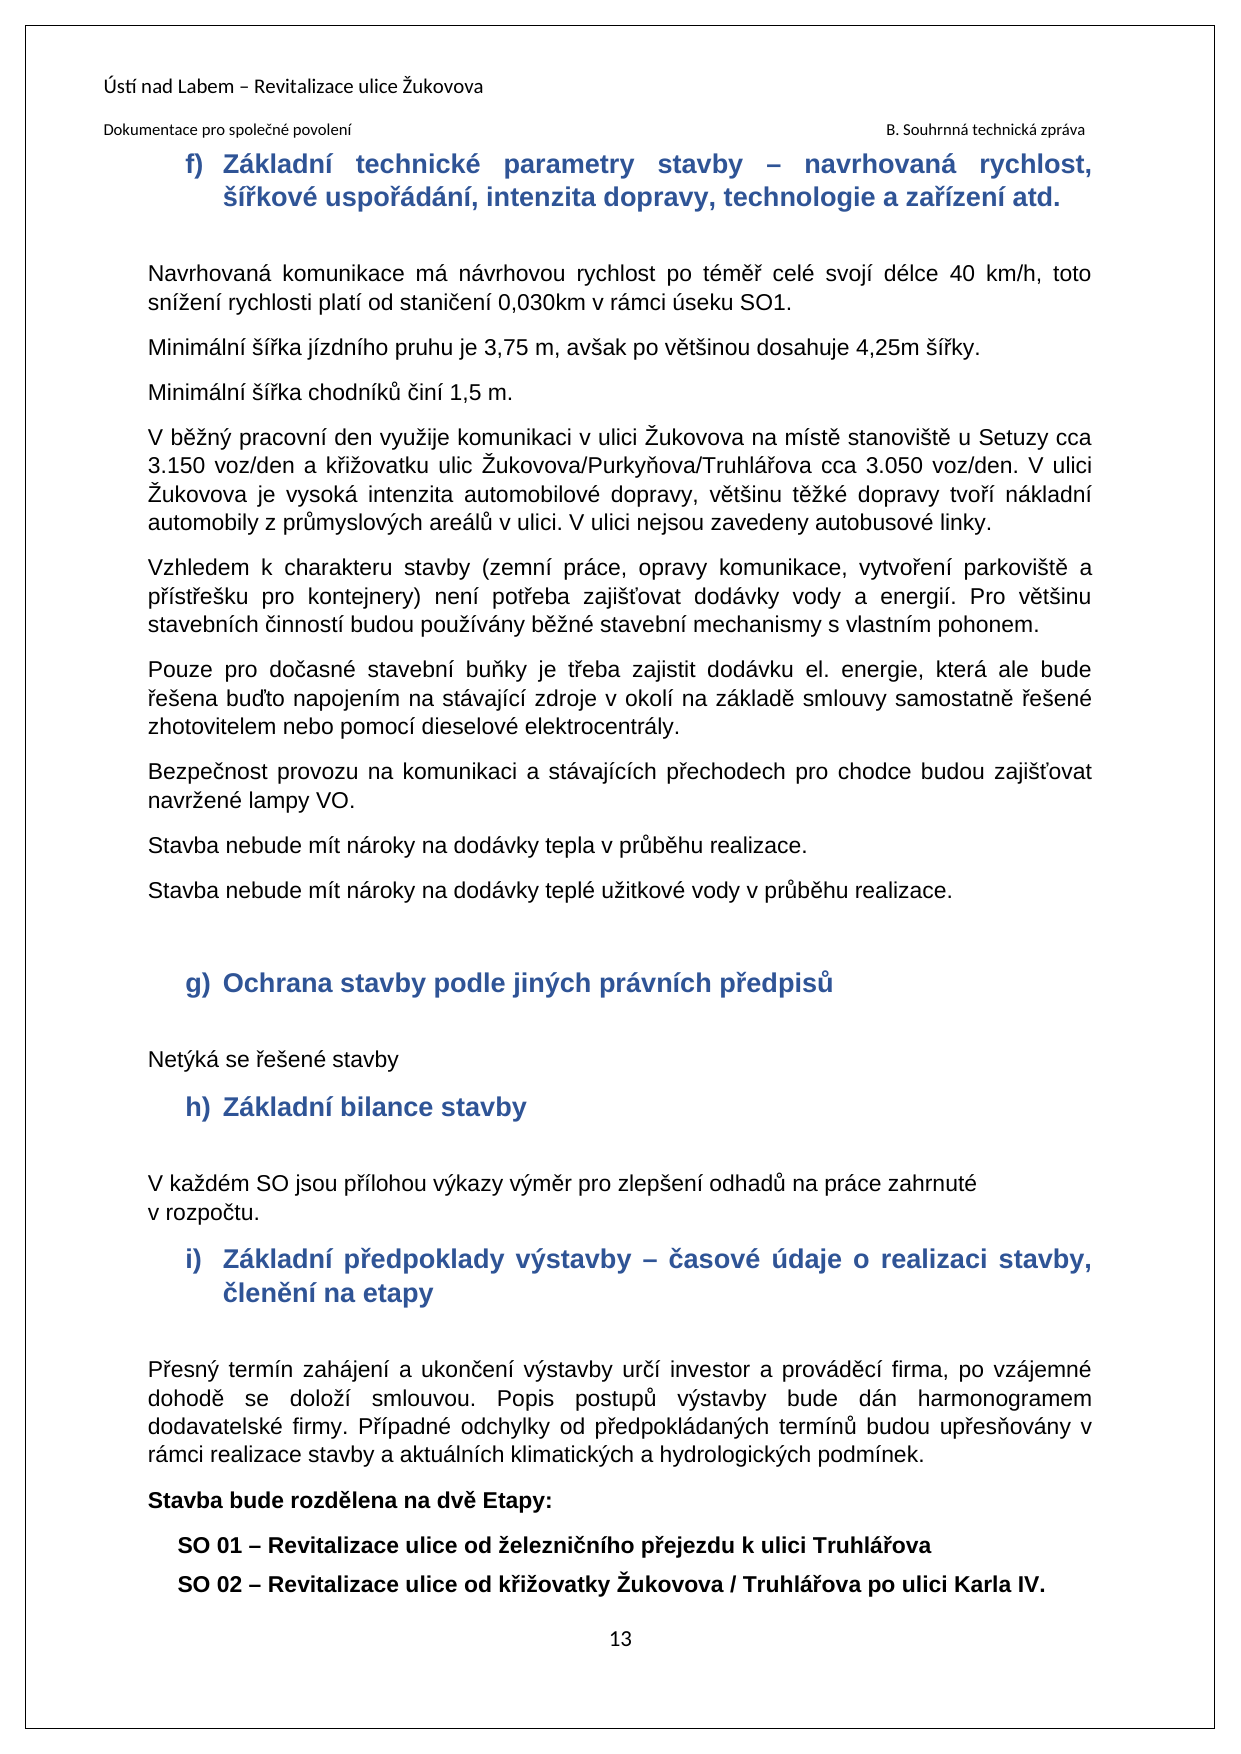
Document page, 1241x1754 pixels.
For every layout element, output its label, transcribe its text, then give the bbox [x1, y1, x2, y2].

text SO 02 – Revitalizace ulice od křižovatky Žukovova / Truhlářova po ulici Karla IV. [177, 1571, 1093, 1597]
subtitle Základní bilance stavby [185, 1091, 1093, 1122]
text V běžný pracovní den využije komunikaci v ulici Žukovova na místě stanoviště u Setuzy cca 3.150 voz/den a křižovatku ulic Žukovova/Purkyňova/Truhlářova cca 3.050 voz/den. V ulici Žukovova je vysoká intenzita automobilové dopravy, většinu těžké dopravy tvoří nákladní automobily z průmyslových areálů v ulici. V ulici nejsou zavedeny autobusové linky. [148, 424, 1093, 536]
text Přesný termín zahájení a ukončení výstavby určí investor a prováděcí firma, po vzájemné dohodě se doloží smlouvou. Popis postupů výstavby bude dán harmonogramem dodavatelské firmy. Případné odchylky od předpokládaných termínů budou upřesňovány v rámci realizace stavby a aktuálních klimatických a hydrologických podmínek. [148, 1356, 1093, 1468]
text Stavba nebude mít nároky na dodávky tepla v průběhu realizace. [148, 832, 1093, 858]
text Stavba bude rozdělena na dvě Etapy: [148, 1487, 1093, 1513]
text Minimální šířka jízdního pruhu je 3,75 m, avšak po většinou dosahuje 4,25m šířky. [148, 334, 1093, 360]
subtitle Základní technické parametry stavby – navrhovaná rychlost, šířkové uspořádání, intenzita dopravy, technologie a zařízení atd. [185, 148, 1093, 213]
subtitle Ochrana stavby podle jiných právních předpisů [185, 967, 1093, 998]
text Stavba nebude mít nároky na dodávky teplé užitkové vody v průběhu realizace. [148, 877, 1093, 903]
text SO 01 – Revitalizace ulice od železničního přejezdu k ulici Truhlářova [177, 1532, 1093, 1558]
text Netýká se řešené stavby [148, 1046, 1093, 1072]
text V každém SO jsou přílohou výkazy výměr pro zlepšení odhadů na práce zahrnuté v rozpočtu. [148, 1170, 1093, 1225]
text Vzhledem k charakteru stavby (zemní práce, opravy komunikace, vytvoření parkoviště a přístřešku pro kontejnery) není potřeba zajišťovat dodávky vody a energií. Pro většinu stavebních činností budou používány běžné stavební mechanismy s vlastním pohonem. [148, 554, 1093, 638]
text Pouze pro dočasné stavební buňky je třeba zajistit dodávku el. energie, která ale bude řešena buďto napojením na stávající zdroje v okolí na základě smlouvy samostatně řešené zhotovitelem nebo pomocí dieselové elektrocentrály. [148, 656, 1093, 739]
text Minimální šířka chodníků činí 1,5 m. [148, 379, 1093, 405]
text Navrhovaná komunikace má návrhovou rychlost po téměř celé svojí délce 40 km/h, toto snížení rychlosti platí od staničení 0,030km v rámci úseku SO1. [148, 260, 1093, 315]
subtitle Základní předpoklady výstavby – časové údaje o realizaci stavby, členění na etapy [185, 1243, 1093, 1308]
text Bezpečnost provozu na komunikaci a stávajících přechodech pro chodce budou zajišťovat navržené lampy VO. [148, 758, 1093, 813]
